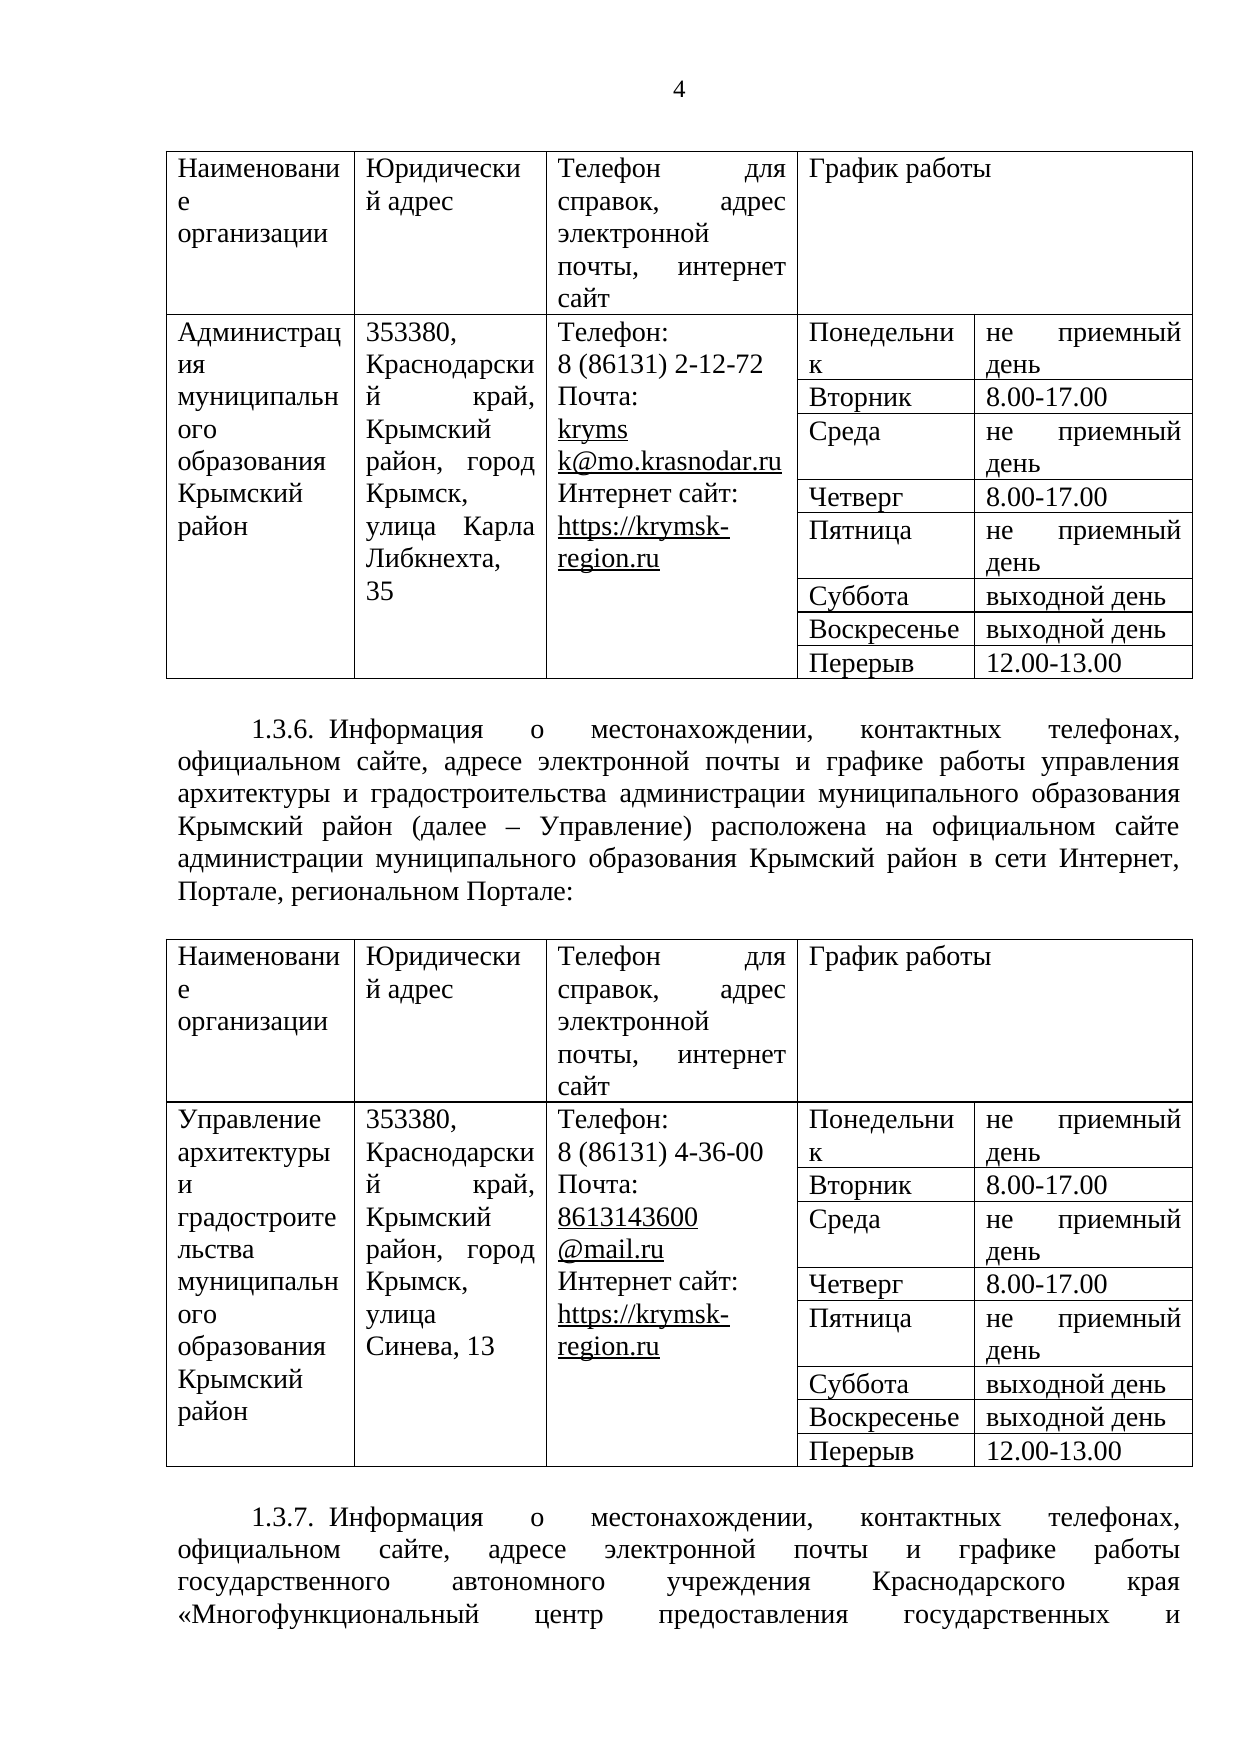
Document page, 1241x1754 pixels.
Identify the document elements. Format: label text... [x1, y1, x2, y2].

table_cell Суббота [798, 1367, 974, 1399]
table_cell Воскресенье [798, 1400, 974, 1433]
table_cell Перерыв [798, 646, 974, 678]
table_cell Понедельник [798, 1103, 974, 1167]
table_header График работы [798, 940, 1192, 1101]
table_header Юридический адрес [355, 940, 546, 1101]
table_cell 8.00-17.00 [975, 380, 1192, 413]
table_cell Перерыв [798, 1434, 974, 1466]
table_cell Вторник [798, 1168, 974, 1201]
table_header Телефон для справок, адрес электронной почты, интернет сайт [547, 940, 797, 1101]
table_cell Администрация муниципального образования Крымский район [167, 315, 354, 678]
table_cell Телефон: 8 (86131) 4-36-00 Почта: 8613143600@mail.ru Интернет сайт: https://krymsk-region.ru [547, 1103, 797, 1466]
table_cell 8.00-17.00 [975, 1168, 1192, 1201]
table_cell Телефон: 8 (86131) 2-12-72 Почта: krymsk@mo.krasnodar.ru Интернет сайт: https://krymsk-region.ru [547, 315, 797, 678]
table_cell 8.00-17.00 [975, 480, 1192, 512]
table_cell Управление архитектуры и градостроительства муниципального образования Крымский район [167, 1103, 354, 1466]
table_cell не приемный день [975, 1202, 1192, 1267]
table_header Телефон для справок, адрес электронной почты, интернет сайт [547, 152, 797, 313]
text 1.3.6. Информация о местонахождении, контактных телефонах, официальном сайте, адресе электронной почты и графике работы управления архитектуры и градостроительства администрации муниципального образования Крымский район (далее – Управление) расположена на официальном сайте администрации муниципального образования Крымский район в сети Интернет, Портале, региональном Портале: [177, 712, 1181, 906]
table_header График работы [798, 152, 1192, 313]
table_cell выходной день [975, 1367, 1192, 1399]
table_cell выходной день [975, 1400, 1192, 1433]
table_cell Суббота [798, 579, 974, 611]
table_cell Воскресенье [798, 613, 974, 645]
table_cell выходной день [975, 613, 1192, 645]
table_cell Понедельник [798, 315, 974, 379]
table_cell Среда [798, 414, 974, 479]
table_cell не приемный день [975, 1103, 1192, 1167]
table_cell 353380, Краснодарский край, Крымский район, город Крымск, улица Синева, 13 [355, 1103, 546, 1466]
table_cell Вторник [798, 380, 974, 413]
table_header Юридический адрес [355, 152, 546, 313]
table_cell выходной день [975, 579, 1192, 611]
table_cell 12.00-13.00 [975, 1434, 1192, 1466]
table_cell Пятница [798, 513, 974, 578]
table_cell не приемный день [975, 1301, 1192, 1366]
table_header Наименование организации [167, 940, 354, 1101]
table_header Наименование организации [167, 152, 354, 313]
table_cell 8.00-17.00 [975, 1268, 1192, 1300]
table_cell Пятница [798, 1301, 974, 1366]
table_cell 353380, Краснодарский край, Крымский район, город Крымск, улица Карла Либкнехта, 35 [355, 315, 546, 678]
table_cell не приемный день [975, 315, 1192, 379]
table_cell не приемный день [975, 513, 1192, 578]
table_cell Среда [798, 1202, 974, 1267]
table_cell Четверг [798, 1268, 974, 1300]
table_cell не приемный день [975, 414, 1192, 479]
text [177, 1499, 1181, 1629]
table_cell Четверг [798, 480, 974, 512]
table_cell 12.00-13.00 [975, 646, 1192, 678]
